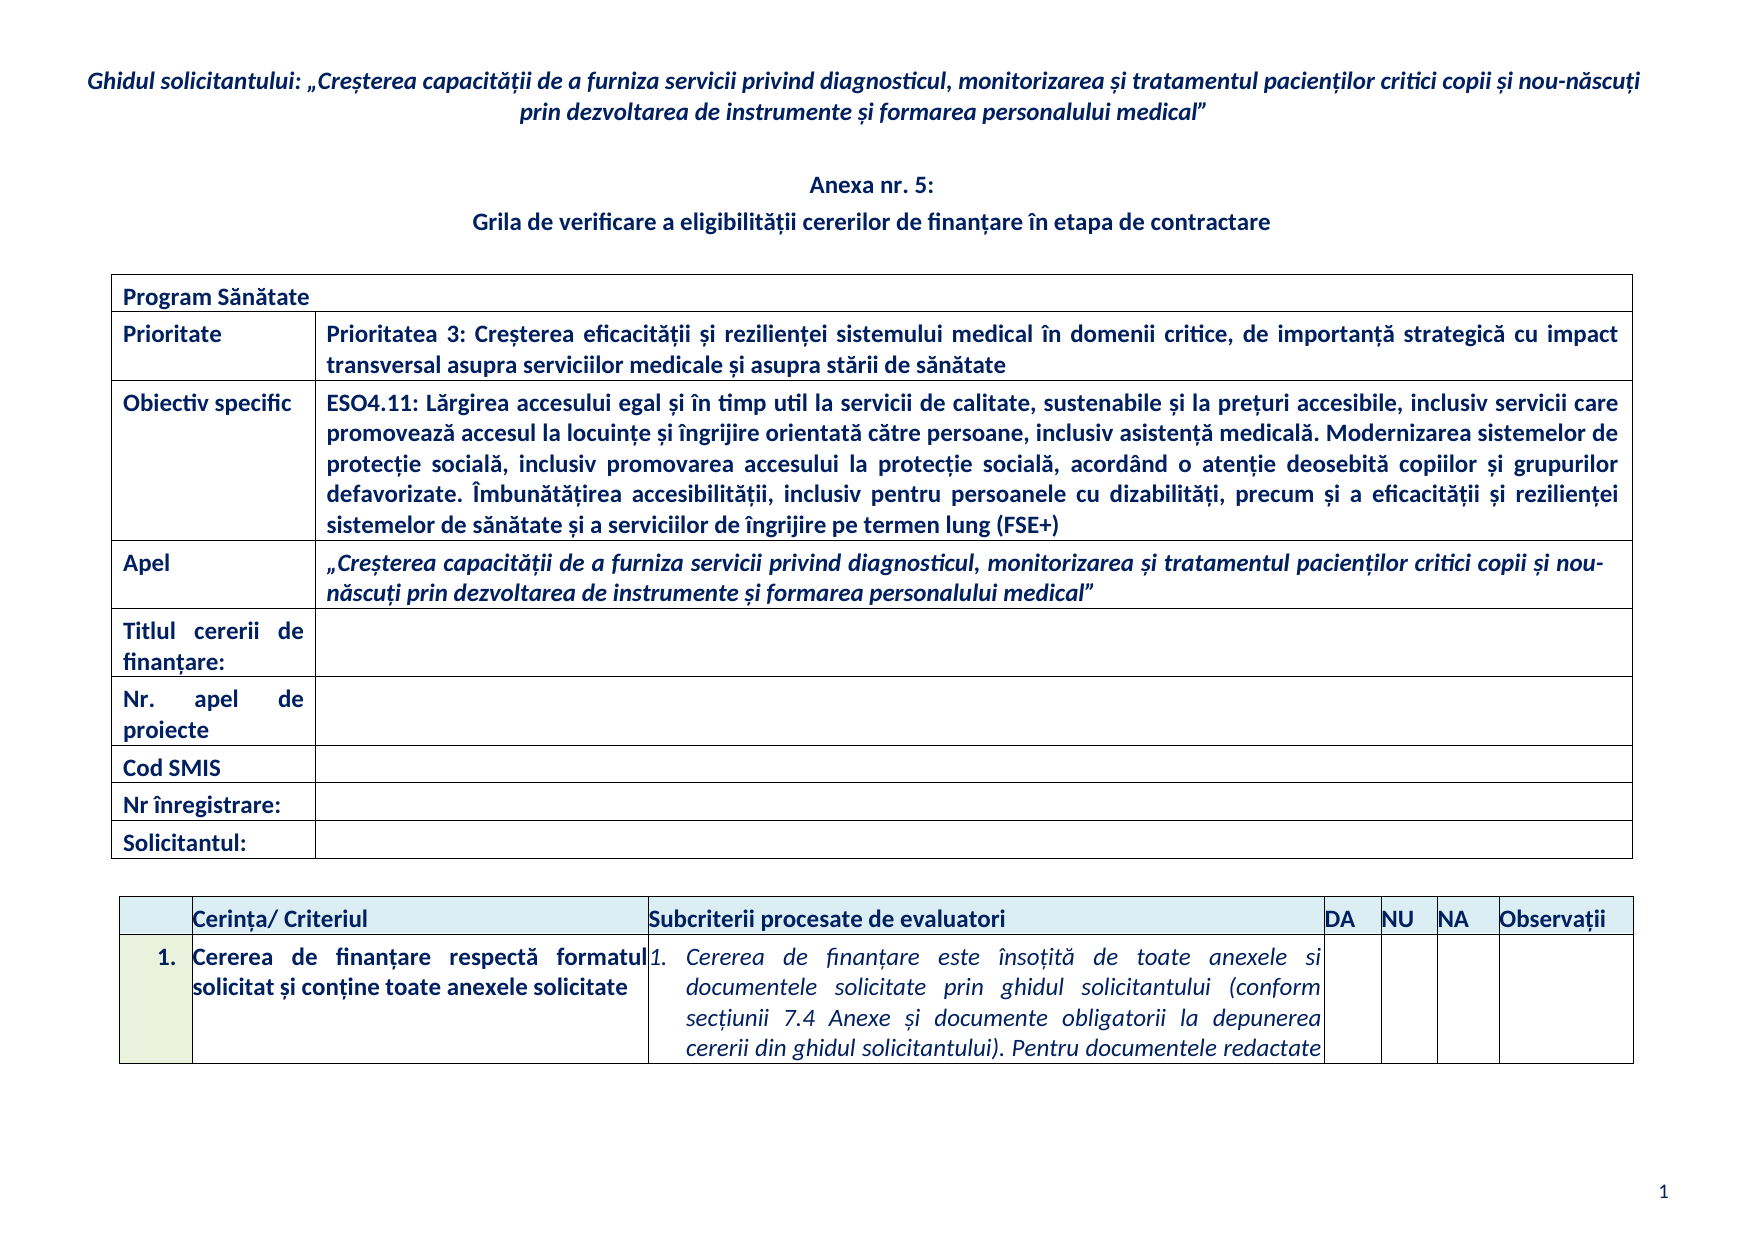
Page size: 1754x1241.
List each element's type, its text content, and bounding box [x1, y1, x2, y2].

table_header Program Sănătate [112, 275, 1632, 311]
table_cell Prioritatea 3: Creșterea eficacității și rezilienței sistemului medical în domenii critice, de importanță strategică cu impact transversal asupra serviciilor medicale și asupra stării de sănătate [316, 312, 1632, 379]
table_cell [1382, 935, 1437, 1063]
table_cell [316, 677, 1632, 744]
table_header NA [1438, 897, 1499, 933]
text Anexa nr. 5: [75, 169, 1668, 200]
table_cell Nr înregistrare: [112, 783, 315, 820]
table_cell [1438, 935, 1499, 1063]
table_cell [649, 935, 1324, 1063]
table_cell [193, 935, 648, 1063]
text Grila de verificare a eligibilității cererilor de finanțare în etapa de contractare [75, 206, 1668, 237]
table_header [120, 897, 192, 933]
table_cell Cod SMIS [112, 746, 315, 782]
table_cell [1325, 935, 1381, 1063]
table_cell Obiectiv specific [112, 381, 315, 539]
table_cell Nr. apel de proiecte [112, 677, 315, 744]
table_cell ESO4.11: Lărgirea accesului egal și în timp util la servicii de calitate, sustenabile și la prețuri accesibile, inclusiv servicii care promovează accesul la locuințe și îngrijire orientată către persoane, inclusiv asistență medicală. Modernizarea sistemelor de protecție socială, inclusiv promovarea accesului la protecție socială, acordând o atenție deosebită copiilor și grupurilor defavorizate. Îmbunătățirea accesibilității, inclusiv pentru persoanele cu dizabilități, precum și a eficacității și rezilienței sistemelor de sănătate și a serviciilor de îngrijire pe termen lung (FSE+) [316, 381, 1632, 539]
table_cell Apel [112, 541, 315, 608]
table_header DA [1325, 897, 1381, 933]
table_cell „Creșterea capacității de a furniza servicii privind diagnosticul, monitorizarea și tratamentul pacienților critici copii și nou-născuți prin dezvoltarea de instrumente și formarea personalului medical” [316, 541, 1632, 608]
table_header Subcriterii procesate de evaluatori [649, 897, 1324, 933]
table_cell Titlul cererii de finanțare: [112, 609, 315, 676]
table_cell Prioritate [112, 312, 315, 379]
table_cell [316, 783, 1632, 820]
table_cell [316, 821, 1632, 858]
table_cell [316, 609, 1632, 676]
table_cell [316, 746, 1632, 782]
table_header NU [1382, 897, 1437, 933]
table_cell Solicitantul: [112, 821, 315, 858]
table_cell [1500, 935, 1633, 1063]
table_header Cerința/ Criteriul [193, 897, 648, 933]
table_cell [120, 935, 192, 1063]
table_header Observații [1500, 897, 1633, 933]
